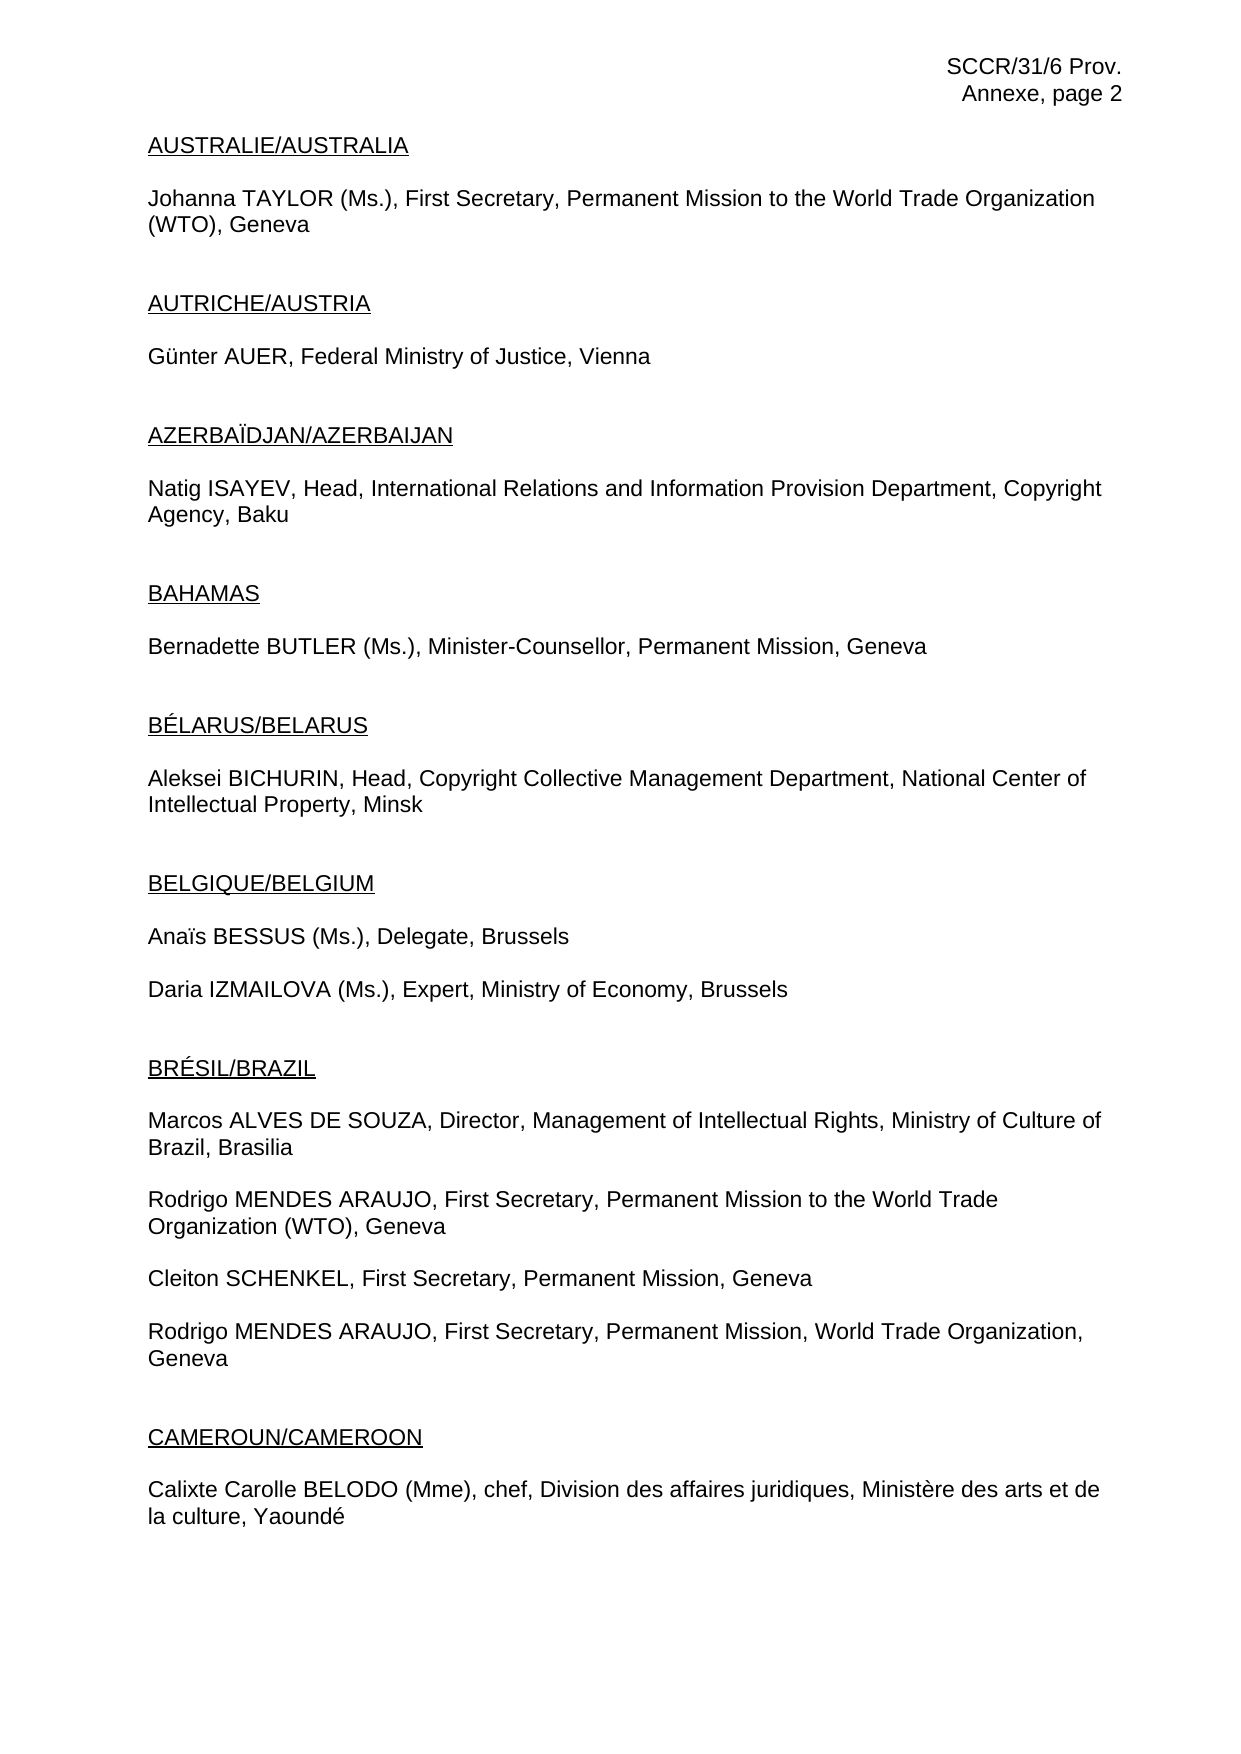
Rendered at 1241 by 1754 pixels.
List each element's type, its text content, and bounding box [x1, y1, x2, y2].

text Natig ISAYEV, Head, International Relations and Information Provision Department, Copyright Agency, Baku [148, 475, 1122, 527]
text Johanna TAYLOR (Ms.), First Secretary, Permanent Mission to the World Trade Organization (WTO), Geneva [148, 185, 1122, 238]
text Rodrigo MENDES ARAUJO, First Secretary, Permanent Mission, World Trade Organization, Geneva [148, 1318, 1122, 1371]
text Cleiton SCHENKEL, First Secretary, Permanent Mission, Geneva [148, 1265, 1122, 1292]
text Anaïs BESSUS (Ms.), Delegate, Brussels [148, 923, 1122, 949]
text BELGIQUE/BELGIUM [148, 870, 1122, 896]
text CAMEROUN/CAMEROON [148, 1423, 1122, 1450]
text BAHAMAS [148, 580, 1122, 607]
text AUTRICHE/AUSTRIA [148, 290, 1122, 317]
text Calixte Carolle BELODO (Mme), chef, Division des affaires juridiques, Ministère des arts et de la culture, Yaoundé [148, 1476, 1122, 1529]
text Marcos ALVES DE SOUZA, Director, Management of Intellectual Rights, Ministry of Culture of Brazil, Brasilia [148, 1107, 1122, 1160]
text AUSTRALIE/AUSTRALIA [148, 132, 1122, 158]
text BÉLARUS/BELARUS [148, 712, 1122, 738]
text Daria IZMAILOVA (Ms.), Expert, Ministry of Economy, Brussels [148, 976, 1122, 1002]
text AZERBAÏDJAN/AZERBAIJAN [148, 422, 1122, 448]
text Rodrigo MENDES ARAUJO, First Secretary, Permanent Mission to the World Trade Organization (WTO), Geneva [148, 1186, 1122, 1239]
text BRÉSIL/BRAZIL [148, 1054, 1122, 1081]
text Günter AUER, Federal Ministry of Justice, Vienna [148, 343, 1122, 369]
text Bernadette BUTLER (Ms.), Minister-Counsellor, Permanent Mission, Geneva [148, 633, 1122, 659]
text Aleksei BICHURIN, Head, Copyright Collective Management Department, National Center of Intellectual Property, Minsk [148, 765, 1122, 817]
